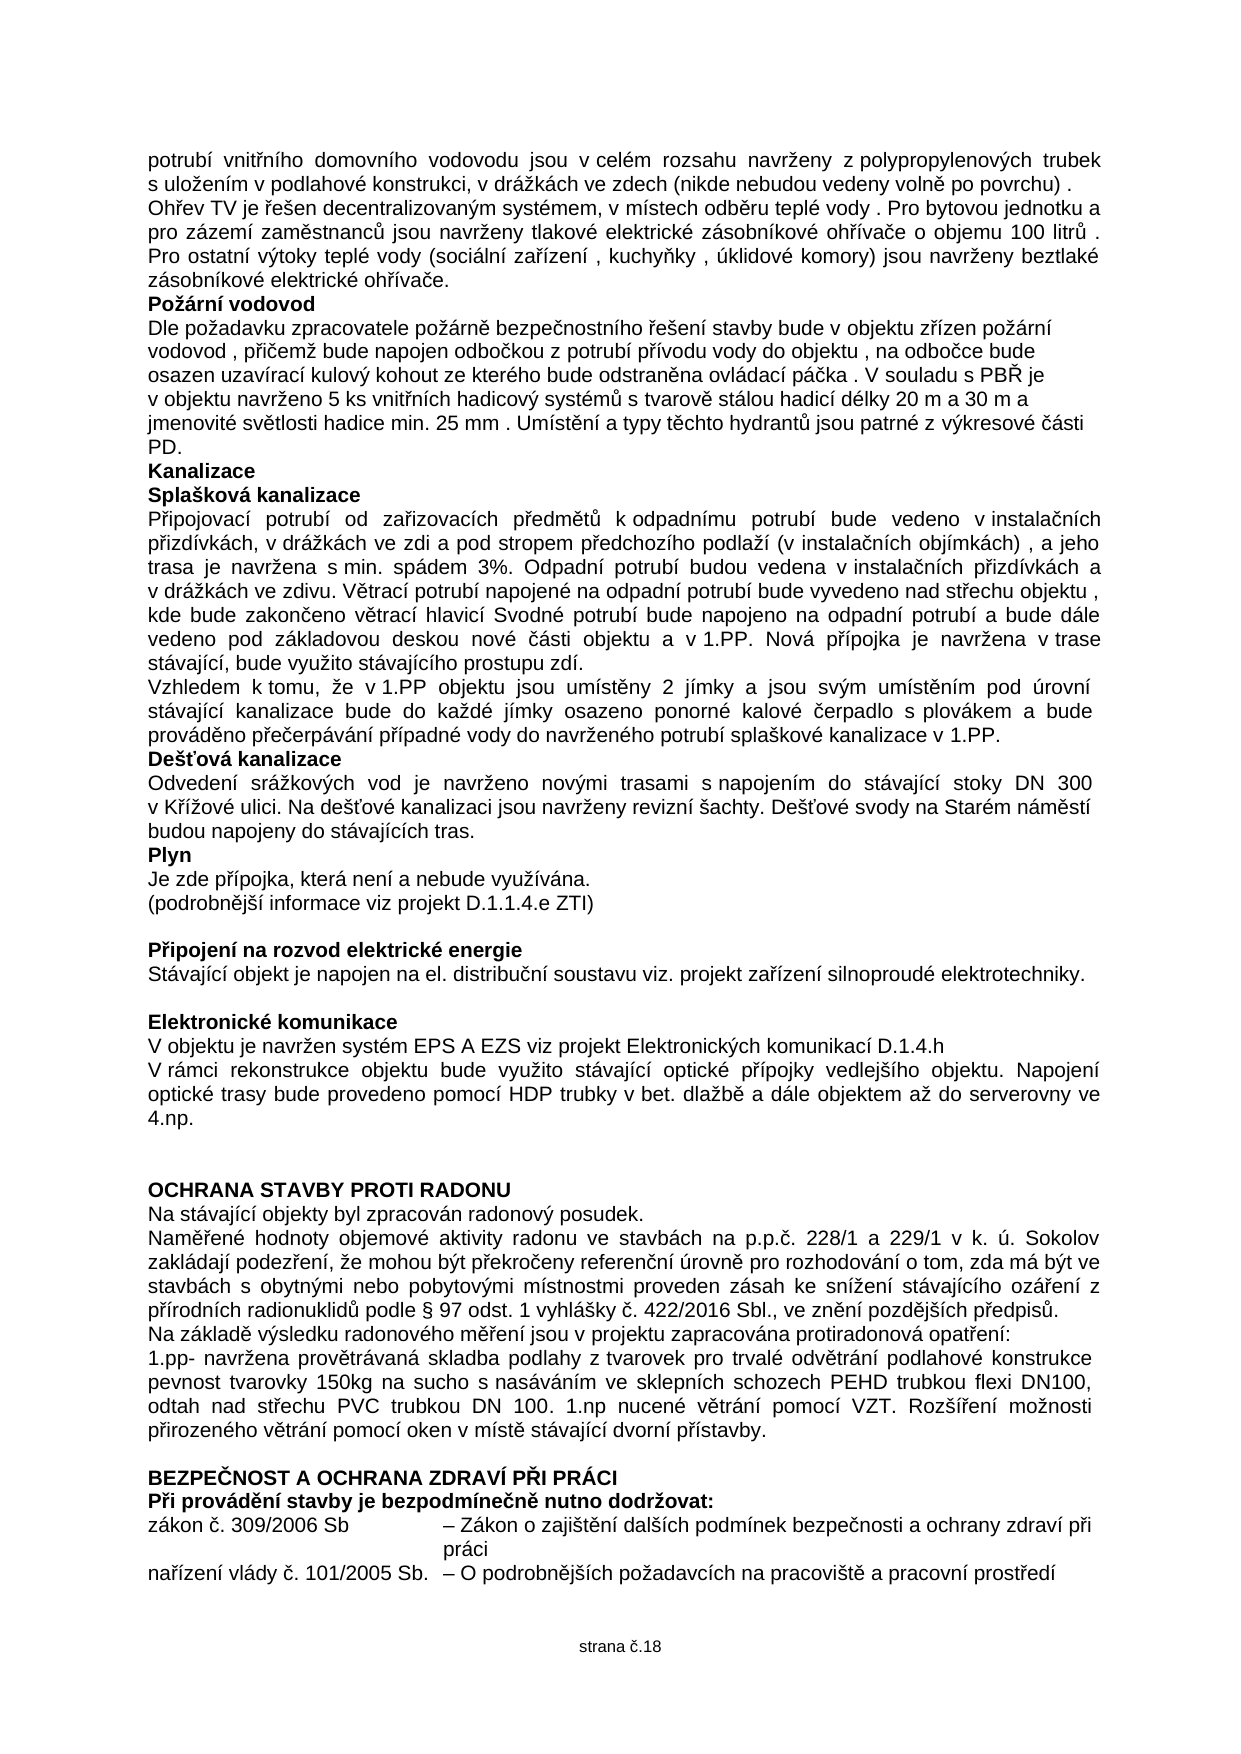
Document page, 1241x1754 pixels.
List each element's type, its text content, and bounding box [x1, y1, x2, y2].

text 1.pp- navržena provětrávaná skladba podlahy z tvarovek pro trvalé odvětrání podlahové konstrukce pevnost tvarovky 150kg na sucho s nasáváním ve sklepních schozech PEHD trubkou flexi DN100, odtah nad střechu PVC trubkou DN 100. 1.np nucené větrání pomocí VZT. Rozšíření možnosti přirozeného větrání pomocí oken v místě stávající dvorní přístavby. [148, 1346, 1093, 1441]
text V objektu je navržen systém EPS A EZS viz projekt Elektronických komunikací D.1.4.h [148, 1034, 1101, 1058]
text Elektronické komunikace [148, 1010, 1101, 1034]
text Připojení na rozvod elektrické energie [148, 938, 1101, 962]
text Odvedení srážkových vod je navrženo novými trasami s napojením do stávající stoky DN 300 v Křížové ulici. Na dešťové kanalizaci jsou navrženy revizní šachty. Dešťové svody na Starém náměstí budou napojeny do stávajících tras. [148, 771, 1093, 842]
text Na základě výsledku radonového měření jsou v projektu zapracována protiradonová opatření: [148, 1322, 1101, 1346]
text Naměřené hodnoty objemové aktivity radonu ve stavbách na p.p.č. 228/1 a 229/1 v k. ú. Sokolov zakládají podezření, že mohou být překročeny referenční úrovně pro rozhodování o tom, zda má být ve stavbách s obytnými nebo pobytovými místnostmi proveden zásah ke snížení stávajícího ozáření z přírodních radionuklidů podle § 97 odst. 1 vyhlášky č. 422/2016 Sbl., ve znění pozdějších předpisů. [148, 1226, 1101, 1322]
text Dešťová kanalizace [148, 747, 1101, 771]
text Při provádění stavby je bezpodmínečně nutno dodržovat: [148, 1489, 1093, 1513]
text Plyn [148, 842, 1093, 866]
text V rámci rekonstrukce objektu bude využito stávající optické přípojky vedlejšího objektu. Napojení optické trasy bude provedeno pomocí HDP trubky v bet. dlažbě a dále objektem až do serverovny ve 4.np. [148, 1058, 1101, 1130]
text BEZPEČNOST A OCHRANA ZDRAVÍ PŘI PRÁCI [148, 1465, 1093, 1489]
text Stávající objekt je napojen na el. distribuční soustavu viz. projekt zařízení silnoproudé elektrotechniky. [148, 962, 1101, 986]
text Je zde přípojka, která není a nebude využívána. [148, 866, 1101, 890]
text Připojovací potrubí od zařizovacích předmětů k odpadnímu potrubí bude vedeno v instalačních přizdívkách, v drážkách ve zdi a pod stropem předchozího podlaží (v instalačních objímkách) , a jeho trasa je navržena s min. spádem 3%. Odpadní potrubí budou vedena v instalačních přizdívkách a v drážkách ve zdivu. Větrací potrubí napojené na odpadní potrubí bude vyvedeno nad střechu objektu , kde bude zakončeno větrací hlavicí Svodné potrubí bude napojeno na odpadní potrubí a bude dále vedeno pod základovou deskou nové části objektu a v 1.PP. Nová přípojka je navržena v trase stávající, bude využito stávajícího prostupu zdí. [148, 507, 1101, 675]
text Ohřev TV je řešen decentralizovaným systémem, v místech odběru teplé vody . Pro bytovou jednotku a pro zázemí zaměstnanců jsou navrženy tlakové elektrické zásobníkové ohřívače o objemu 100 litrů . Pro ostatní výtoky teplé vody (sociální zařízení , kuchyňky , úklidové komory) jsou navrženy beztlaké zásobníkové elektrické ohřívače. [148, 196, 1101, 291]
text Vzhledem k tomu, že v 1.PP objektu jsou umístěny 2 jímky a jsou svým umístěním pod úrovní stávající kanalizace bude do každé jímky osazeno ponorné kalové čerpadlo s plovákem a bude prováděno přečerpávání případné vody do navrženého potrubí splaškové kanalizace v 1.PP. [148, 675, 1093, 747]
text OCHRANA STAVBY PROTI RADONU [148, 1178, 1101, 1202]
text nařízení vlády č. 101/2005 Sb. – O podrobnějších požadavcích na pracoviště a pracovní prostředí [148, 1561, 1093, 1585]
text Požární vodovod [148, 291, 1093, 315]
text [148, 148, 1101, 196]
text Kanalizace [148, 459, 1101, 483]
text Splašková kanalizace [148, 483, 1101, 507]
text (podrobnější informace viz projekt D.1.1.4.e ZTI) [148, 890, 1101, 914]
text zákon č. 309/2006 Sb – Zákon o zajištění dalších podmínek bezpečnosti a ochrany zdraví při práci [148, 1513, 1093, 1561]
text Na stávající objekty byl zpracován radonový posudek. [148, 1202, 1101, 1226]
text Dle požadavku zpracovatele požárně bezpečnostního řešení stavby bude v objektu zřízen požární vodovod , přičemž bude napojen odbočkou z potrubí přívodu vody do objektu , na odbočce bude osazen uzavírací kulový kohout ze kterého bude odstraněna ovládací páčka . V souladu s PBŘ je v objektu navrženo 5 ks vnitřních hadicový systémů s tvarově stálou hadicí délky 20 m a a jmenovité světlosti hadice min. . Umístění a typy těchto hydrantů jsou patrné z výkresové části PD. [148, 315, 1093, 459]
